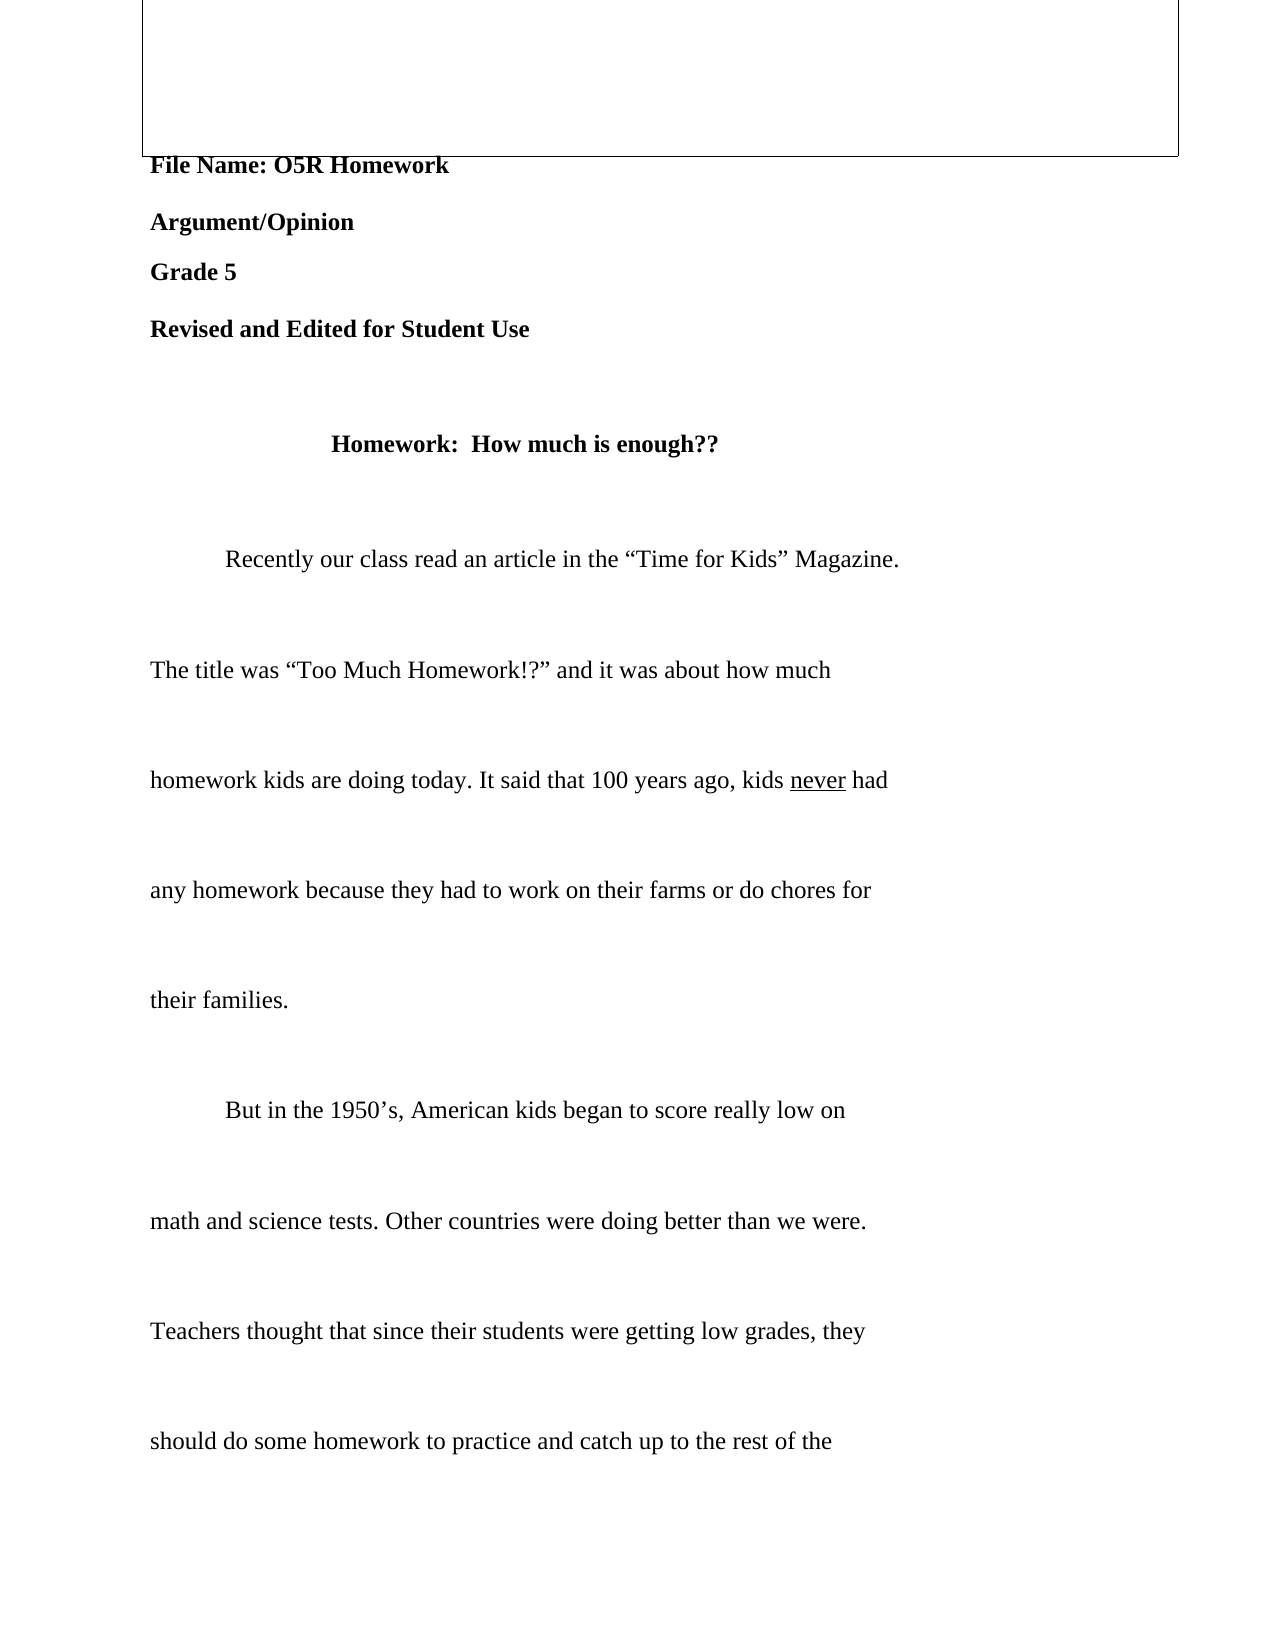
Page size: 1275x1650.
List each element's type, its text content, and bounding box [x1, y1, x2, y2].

text Revised and Edited for Student Use [150, 314, 900, 343]
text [150, 1096, 900, 1481]
text Recently our class read an article in the “Time for Kids” Magazine. The title was “Too Much Homework!?” and it was about how much homework kids are doing today. It said that 100 years ago, kids never had any homework because they had to work on their farms or do chores for their families. [150, 544, 900, 1041]
text Homework: How much is enough?? [150, 429, 900, 458]
text Argument/Opinion [150, 207, 1125, 236]
text Grade 5 [150, 257, 1125, 286]
text File Name: O5R Homework [150, 157, 1125, 179]
